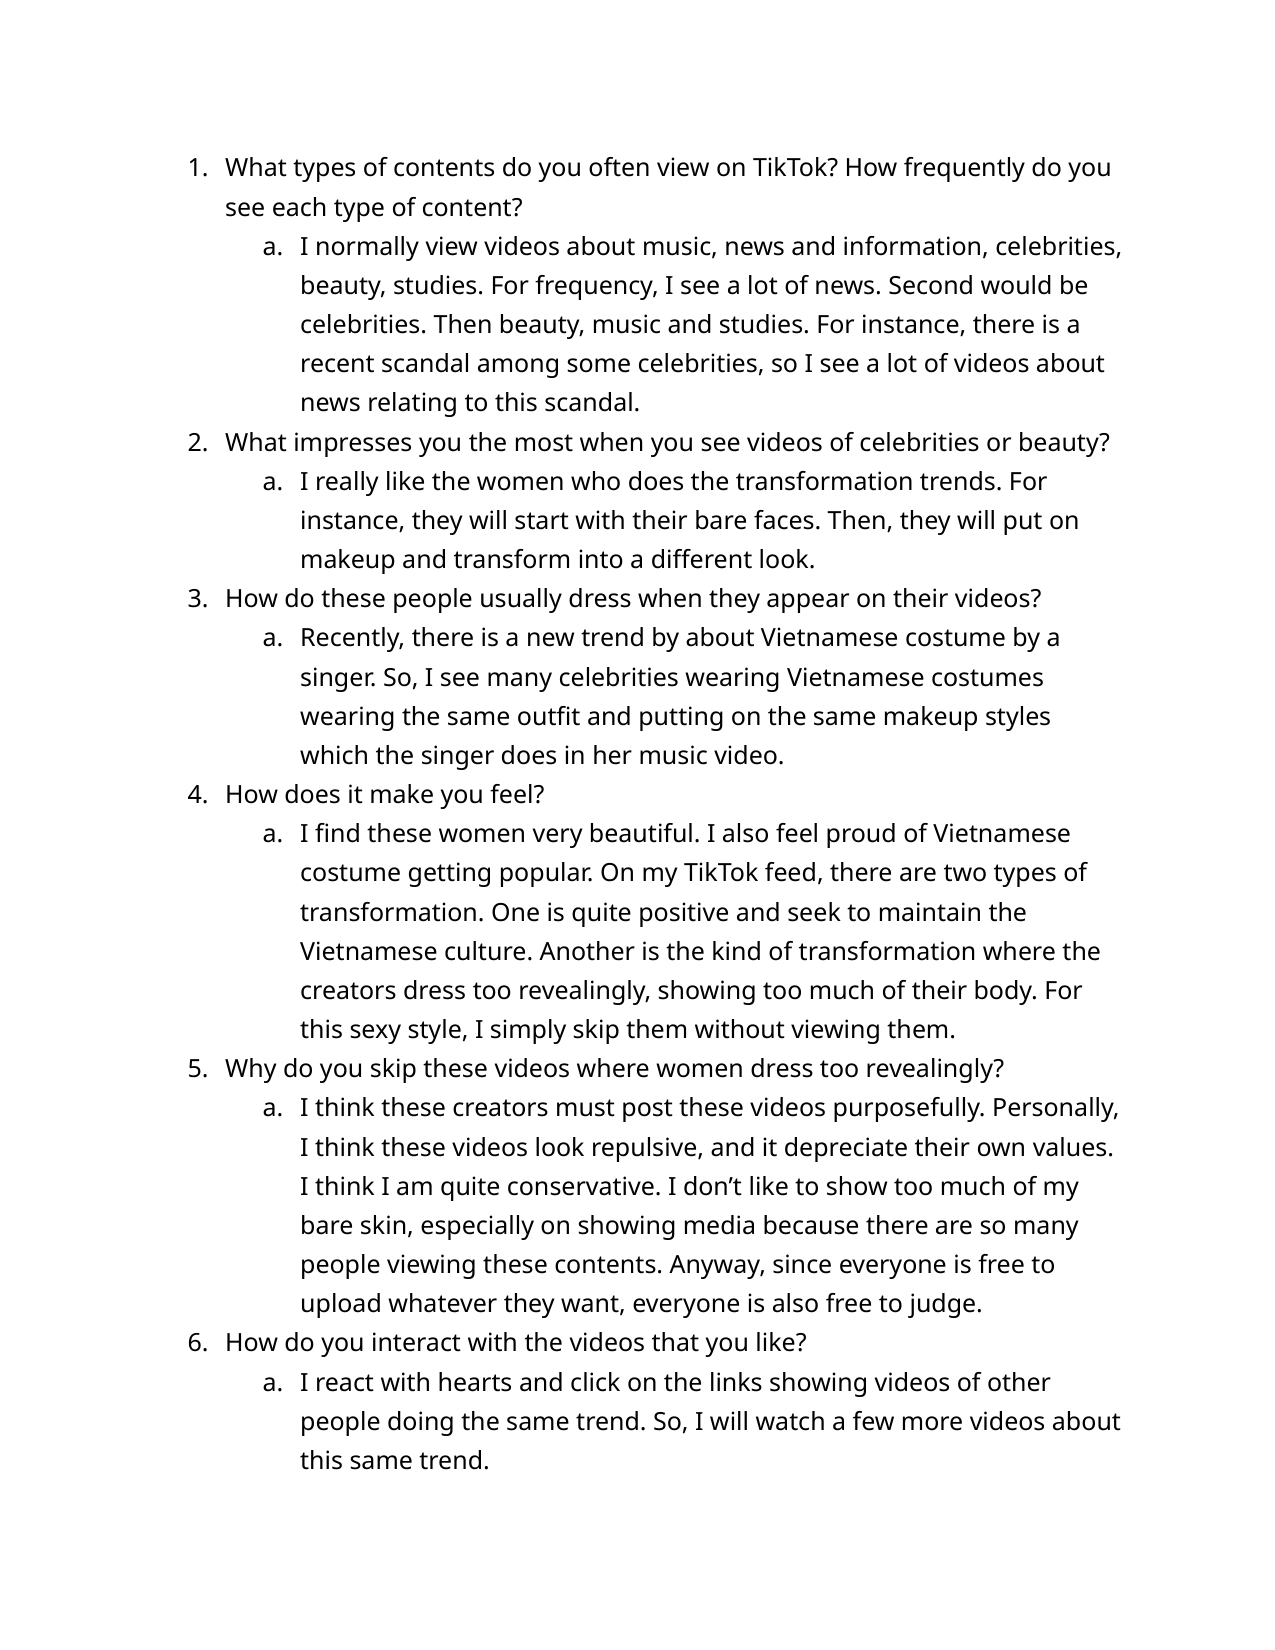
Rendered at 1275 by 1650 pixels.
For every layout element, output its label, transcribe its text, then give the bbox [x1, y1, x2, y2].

list What types of contents do you often view on TikTok? How frequently do you see each type of content? [187, 150, 1125, 223]
list I think these creators must post these videos purposefully. Personally, I think these videos look repulsive, and it depreciate their own values. I think I am quite conservative. I don’t like to show too much of my bare skin, especially on showing media because there are so many people viewing these contents. Anyway, since everyone is free to upload whatever they want, everyone is also free to judge. [262, 1090, 1125, 1320]
list How does it make you feel? [187, 777, 1125, 811]
list I really like the women who does the transformation trends. For instance, they will start with their bare faces. Then, they will put on makeup and transform into a different look. [262, 463, 1125, 576]
list How do you interact with the videos that you like? [187, 1325, 1125, 1359]
list I find these women very beautiful. I also feel proud of Vietnamese costume getting popular. On my TikTok feed, there are two types of transformation. One is quite positive and seek to maintain the Vietnamese culture. Another is the kind of transformation where the creators dress too revealingly, showing too much of their body. For this sexy style, I simply skip them without viewing them. [262, 816, 1125, 1046]
list Recently, there is a new trend by about Vietnamese costume by a singer. So, I see many celebrities wearing Vietnamese costumes wearing the same outfit and putting on the same makeup styles which the singer does in her music video. [262, 620, 1125, 772]
list I react with hearts and click on the links showing videos of other people doing the same trend. So, I will watch a few more videos about this same trend. [262, 1364, 1125, 1477]
list What impresses you the most when you see videos of celebrities or beauty? [187, 424, 1125, 458]
list How do these people usually dress when they appear on their videos? [187, 581, 1125, 615]
list Why do you skip these videos where women dress too revealingly? [187, 1051, 1125, 1085]
list I normally view videos about music, news and information, celebrities, beauty, studies. For frequency, I see a lot of news. Second would be celebrities. Then beauty, music and studies. For instance, there is a recent scandal among some celebrities, so I see a lot of videos about news relating to this scandal. [262, 228, 1125, 419]
